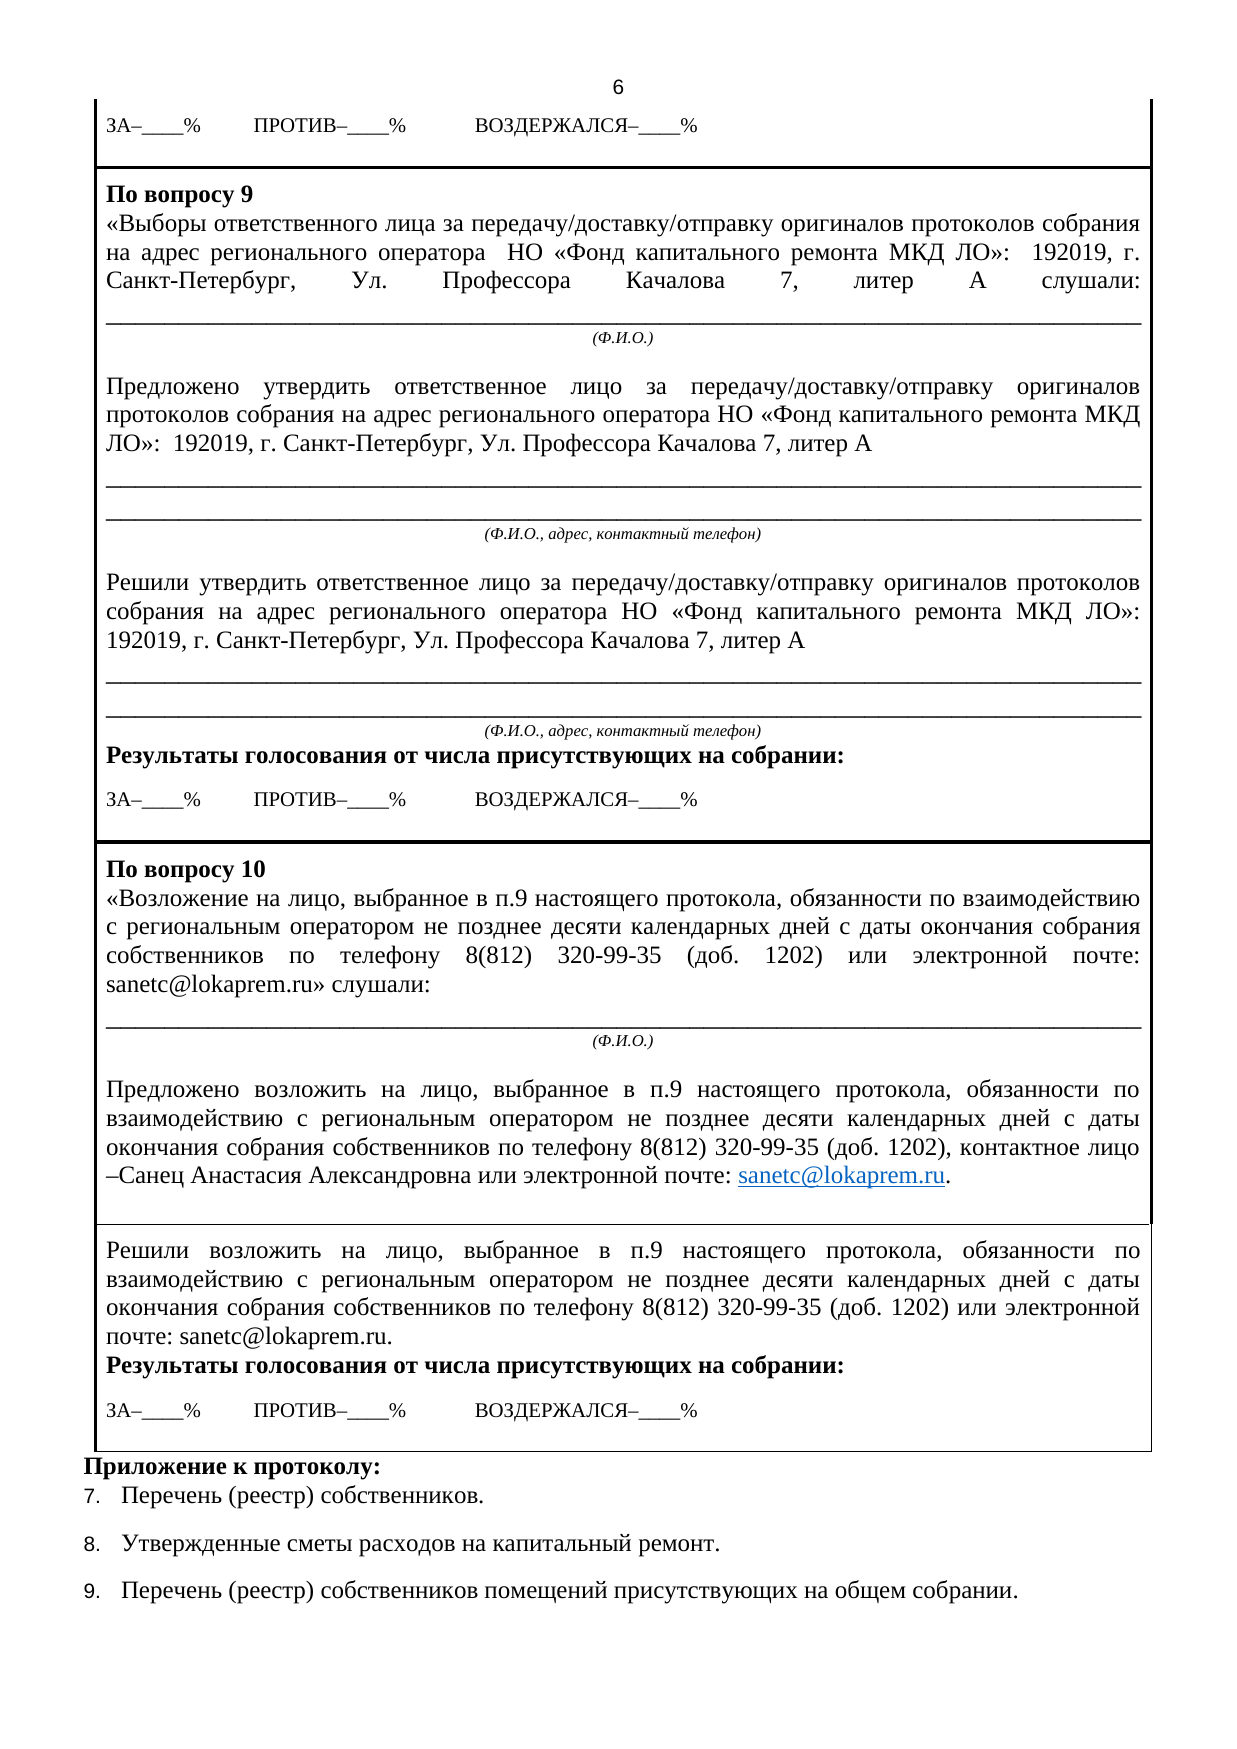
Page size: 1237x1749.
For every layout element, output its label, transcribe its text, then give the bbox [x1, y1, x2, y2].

list Утвержденные сметы расходов на капитальный ремонт. [83, 1528, 1153, 1557]
text Приложение к протоколу: [83, 1451, 1153, 1480]
table_cell Решили утвердить ответственное лицо за передачу/доставку/отправку оригиналов протоколов собрания на адрес регионального оператора НО «Фонд капитального ремонта МКД ЛО»: 192019, г. Санкт-Петербург, Ул. Профессора Качалова 7, литер А _______________________________________________________________________ _______________________________________________________________________ (Ф.И.О., адрес, контактный телефон) Результаты голосования от числа присутствующих на собрании: ЗА–____% ПРОТИВ–____% ВОЗДЕРЖАЛСЯ–____% [97, 557, 1150, 840]
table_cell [97, 102, 1150, 166]
list Перечень (реестр) собственников. [83, 1480, 1153, 1509]
table_cell По вопросу 9 «Выборы ответственного лица за передачу/доставку/отправку оригиналов протоколов собрания на адрес регионального оператора НО «Фонд капитального ремонта МКД ЛО»: 192019, г. Санкт-Петербург, Ул. Профессора Качалова 7, литер А слушали: _______________________________________________________________________ (Ф.И.О.) [97, 169, 1150, 357]
list Перечень (реестр) собственников помещений присутствующих на общем собрании. [83, 1576, 1153, 1604]
table_cell Решили возложить на лицо, выбранное в п.9 настоящего протокола, обязанности по взаимодействию с региональным оператором не позднее десяти календарных дней с даты окончания собрания собственников по телефону 8(812) 320-99-35 (доб. 1202) или электронной почте: sanetc@lokaprem.ru. Результаты голосования от числа присутствующих на собрании: ЗА–____% ПРОТИВ–____% ВОЗДЕРЖАЛСЯ–____% [97, 1224, 1151, 1451]
table_cell По вопросу 10 «Возложение на лицо, выбранное в п.9 настоящего протокола, обязанности по взаимодействию с региональным оператором не позднее десяти календарных дней с даты окончания собрания собственников по телефону 8(812) 320-99-35 (доб. 1202) или электронной почте: sanetc@lokaprem.ru» слушали: _______________________________________________________________________ (Ф.И.О.) [97, 844, 1150, 1061]
table_cell Предложено возложить на лицо, выбранное в п.9 настоящего протокола, обязанности по взаимодействию с региональным оператором не позднее десяти календарных дней с даты окончания собрания собственников по телефону 8(812) 320-99-35 (доб. 1202), контактное лицо –Санец Анастасия Александровна или электронной почте: sanetc@lokaprem.ru. [97, 1064, 1150, 1224]
table_cell Предложено утвердить ответственное лицо за передачу/доставку/отправку оригиналов протоколов собрания на адрес регионального оператора НО «Фонд капитального ремонта МКД ЛО»: 192019, г. Санкт-Петербург, Ул. Профессора Качалова 7, литер А _______________________________________________________________________ _______________________________________________________________________ (Ф.И.О., адрес, контактный телефон) [97, 360, 1150, 554]
